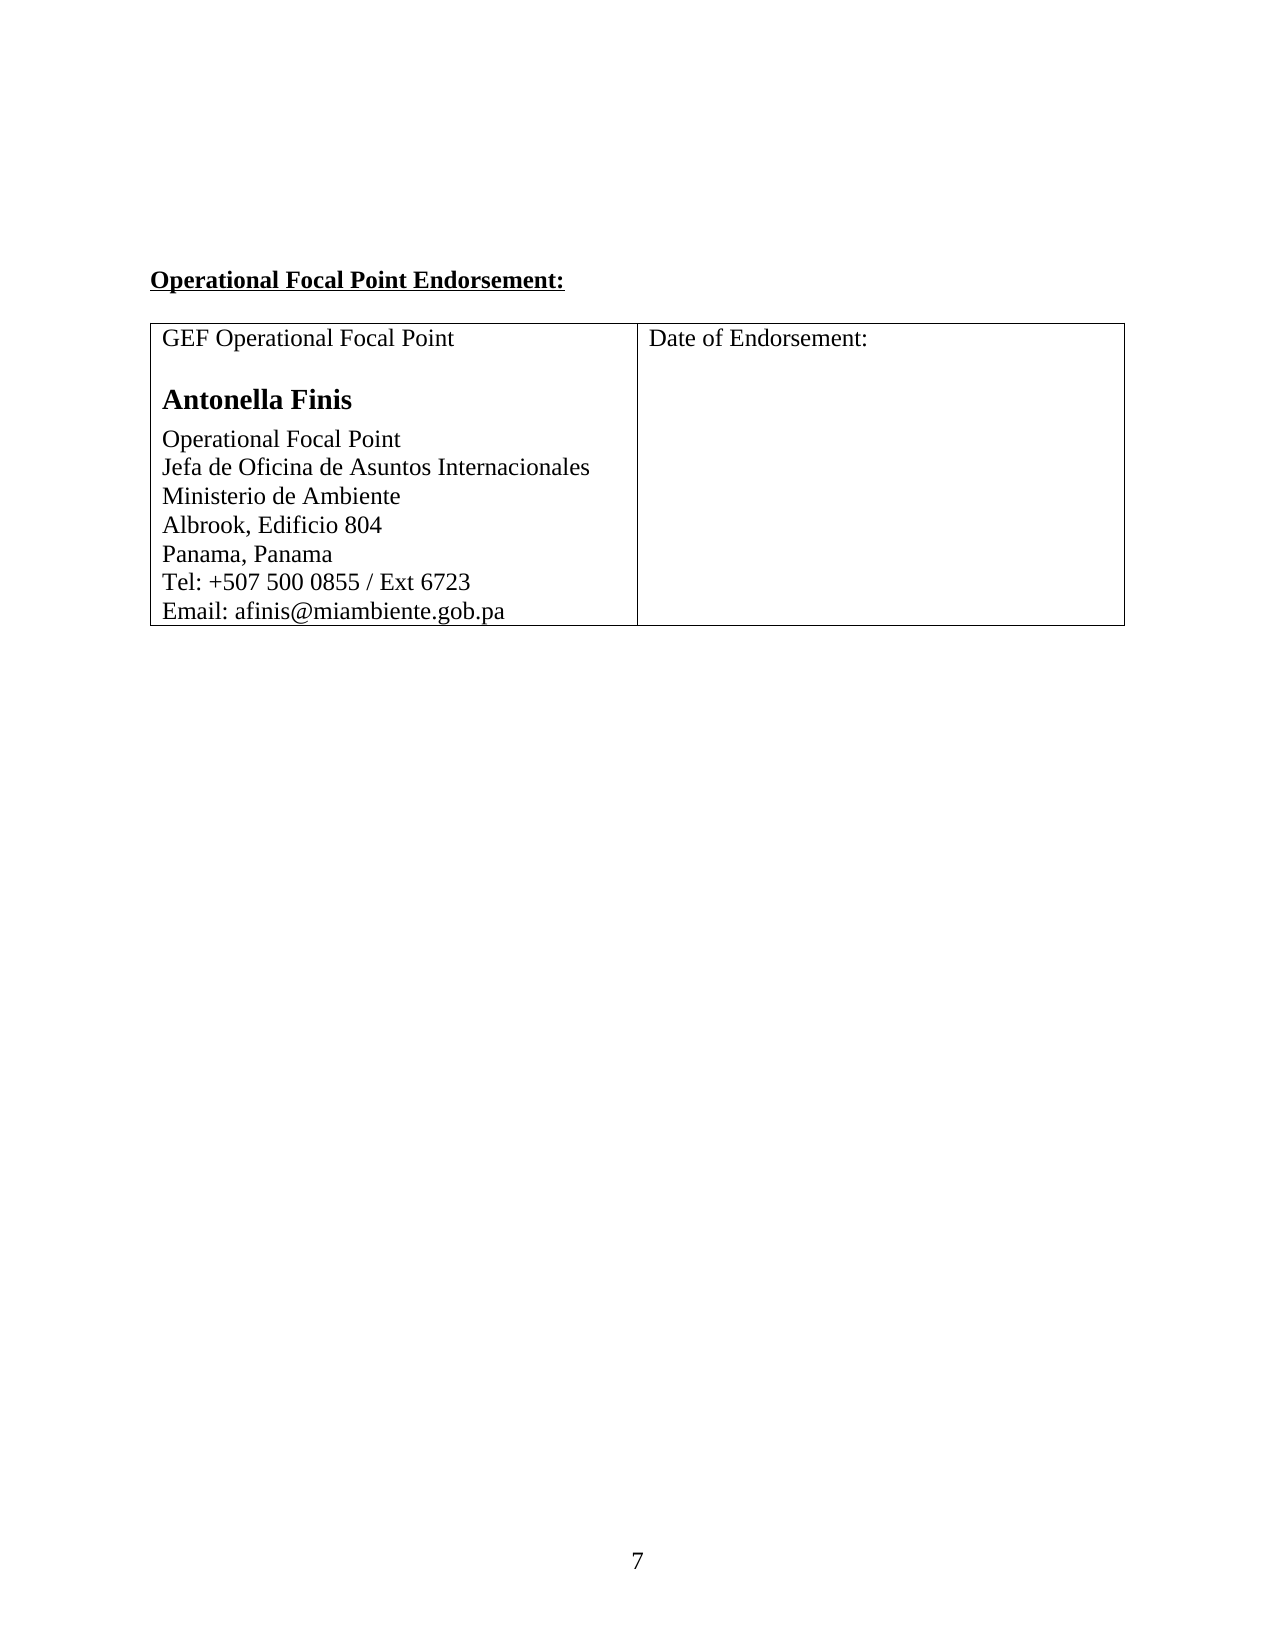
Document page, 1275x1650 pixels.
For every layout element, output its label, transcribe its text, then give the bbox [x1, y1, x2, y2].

table_header GEF Operational Focal Point Antonella Finis Operational Focal Point Jefa de Oficina de Asuntos Internacionales Ministerio de Ambiente Albrook, Edificio 804 Panama, Panama Tel: +507 500 0855 / Ext 6723 Email: afinis@miambiente.gob.pa [151, 324, 637, 625]
table_header Date of Endorsement: [638, 324, 1124, 625]
text Operational Focal Point Endorsement: [150, 265, 1125, 294]
